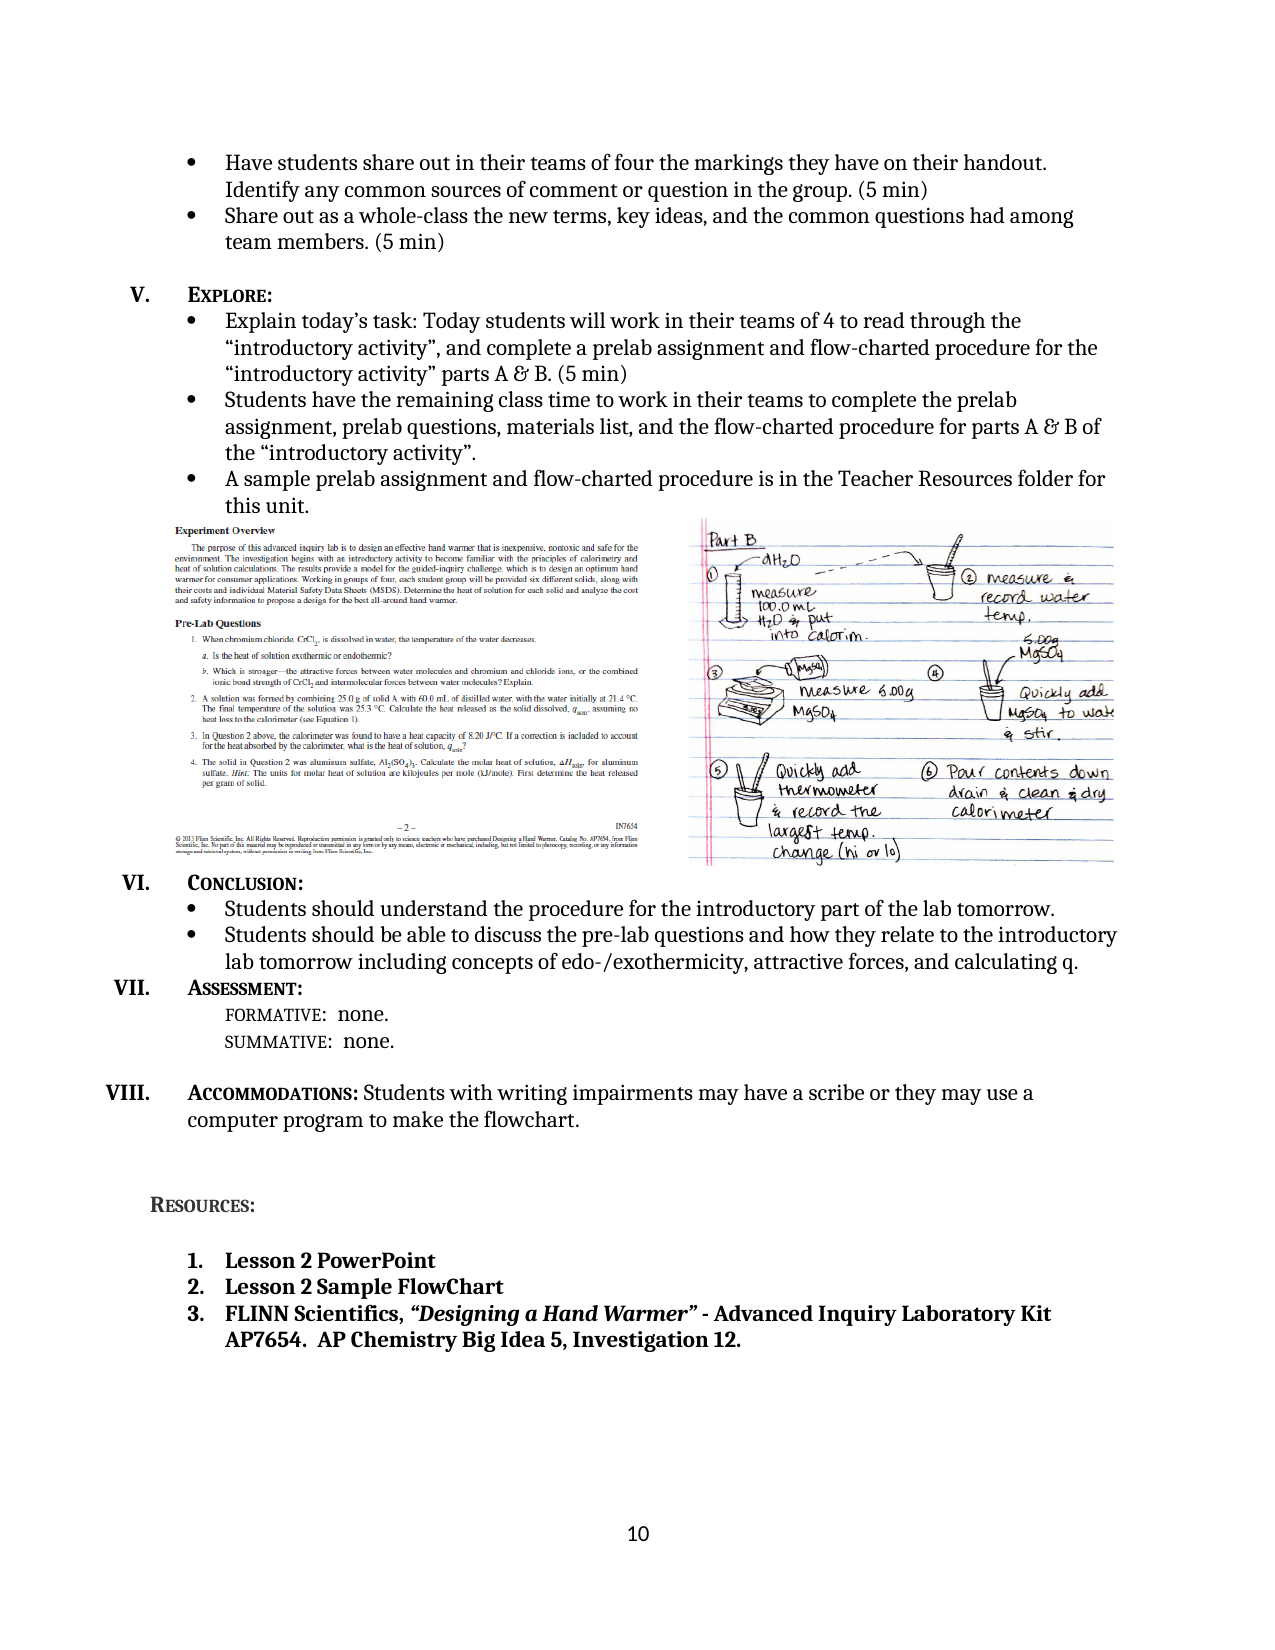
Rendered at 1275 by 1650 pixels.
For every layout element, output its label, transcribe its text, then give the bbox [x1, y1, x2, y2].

list Students should be able to discuss the pre-lab questions and how they relate to the introductory lab tomorrow including concepts of edo-/exothermicity, attractive forces, and calculating q. [187, 922, 1125, 975]
list Students should understand the procedure for the introductory part of the lab tomorrow. [187, 896, 1125, 922]
list Explain today’s task: Today students will work in their teams of 4 to read through the “introductory activity”, and complete a prelab assignment and flow-charted procedure for the “introductory activity” parts A & B. (5 min) [187, 308, 1125, 387]
list Lesson 2 Sample FlowChart [187, 1274, 1125, 1301]
list Have students share out in their teams of four the markings they have on their handout. Identify any common sources of comment or question in the group. (5 min) [187, 150, 1125, 203]
list Conclusion: [150, 869, 1125, 896]
picture [688, 518, 1114, 866]
list Students have the remaining class time to work in their teams to complete the prelab assignment, prelab questions, materials list, and the flow-charted procedure for parts A & B of the “introductory activity”. [187, 387, 1125, 466]
text summative: none. [150, 1027, 1125, 1054]
text formative: none. [150, 1001, 1125, 1027]
list Accommodations: Students with writing impairments may have a scribe or they may use a computer program to make the flowchart. [150, 1080, 1125, 1133]
list Explore: [150, 282, 1125, 308]
list Lesson 2 PowerPoint [187, 1248, 1125, 1274]
list Assessment: [150, 975, 1125, 1001]
list A sample prelab assignment and flow-charted procedure is in the Teacher Resources folder for this unit. [187, 466, 1125, 519]
picture [161, 521, 664, 866]
list Share out as a whole-class the new terms, key ideas, and the common questions had among team members. (5 min) [187, 203, 1125, 255]
list FLINN Scientifics, “Designing a Hand Warmer” - Advanced Inquiry Laboratory Kit AP7654. AP Chemistry Big Idea 5, Investigation 12. [187, 1301, 1125, 1353]
text Resources: [150, 1192, 1125, 1219]
